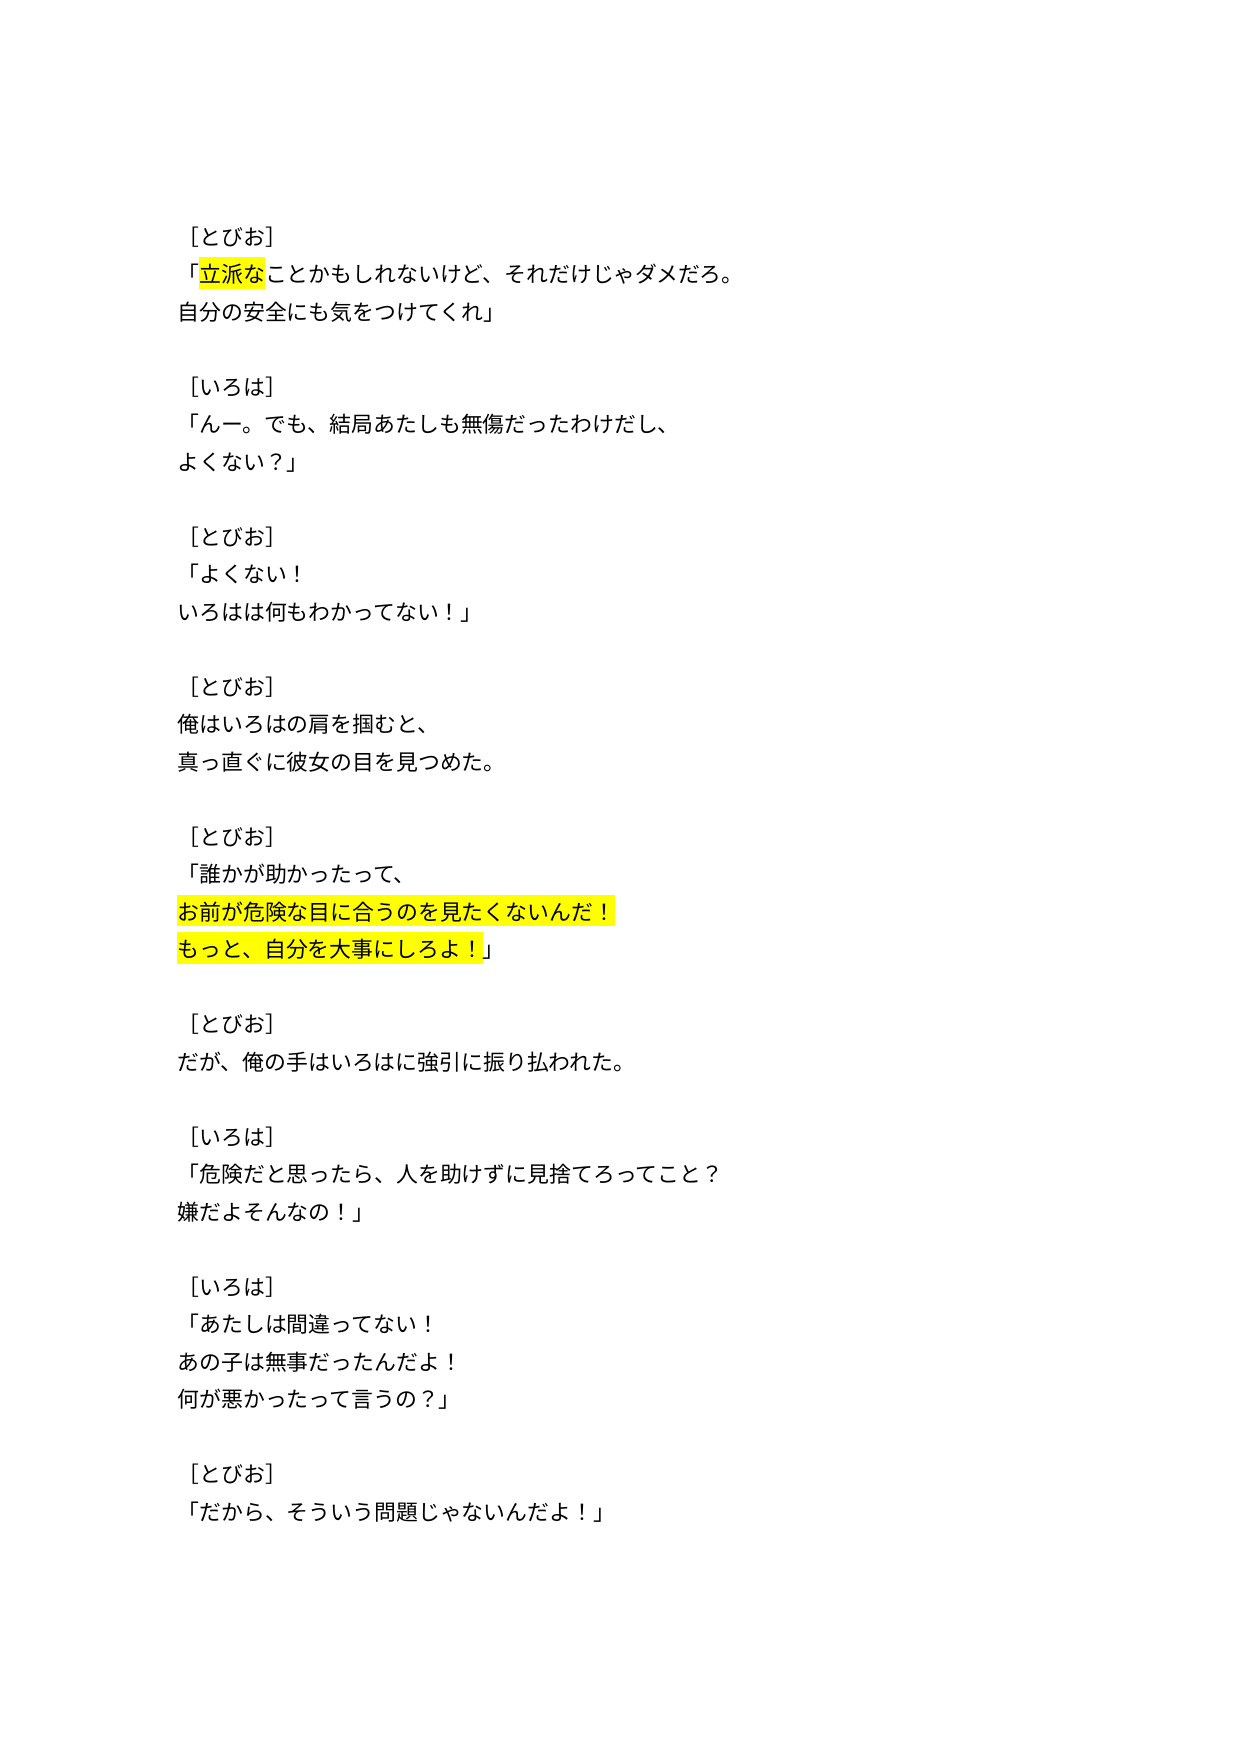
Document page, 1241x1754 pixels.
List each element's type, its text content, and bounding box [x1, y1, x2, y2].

text ［いろは］ [177, 367, 1063, 404]
text 「よくない！ [177, 554, 1063, 592]
text お前が危険な目に合うのを見たくないんだ！ [177, 892, 1063, 929]
text 「だから、そういう問題じゃないんだよ！」 [177, 1492, 1063, 1529]
text 「あたしは間違ってない！ [177, 1304, 1063, 1342]
text いろはは何もわかってない！」 [177, 592, 1063, 629]
text 俺はいろはの肩を掴むと、 [177, 704, 1063, 742]
text だが、俺の手はいろはに強引に振り払われた。 [177, 1042, 1063, 1079]
text 「危険だと思ったら、人を助けずに見捨てろってこと？ [177, 1154, 1063, 1192]
text もっと、自分を大事にしろよ！」 [177, 929, 1063, 967]
text ［とびお］ [177, 1454, 1063, 1492]
text あの子は無事だったんだよ！ [177, 1342, 1063, 1379]
text 「んー。でも、結局あたしも無傷だったわけだし、 [177, 404, 1063, 442]
text 「立派なことかもしれないけど、それだけじゃダメだろ。 [177, 254, 1063, 292]
text ［とびお］ [177, 1004, 1063, 1042]
text 自分の安全にも気をつけてくれ」 [177, 292, 1063, 329]
text 「誰かが助かったって、 [177, 854, 1063, 892]
text 真っ直ぐに彼女の目を見つめた。 [177, 742, 1063, 779]
text 嫌だよそんなの！」 [177, 1192, 1063, 1229]
text ［とびお］ [177, 217, 1063, 254]
text ［とびお］ [177, 667, 1063, 704]
text ［いろは］ [177, 1117, 1063, 1154]
text ［とびお］ [177, 817, 1063, 854]
text ［とびお］ [177, 517, 1063, 554]
text 何が悪かったって言うの？」 [177, 1379, 1063, 1417]
text ［いろは］ [177, 1267, 1063, 1304]
text よくない？」 [177, 442, 1063, 479]
